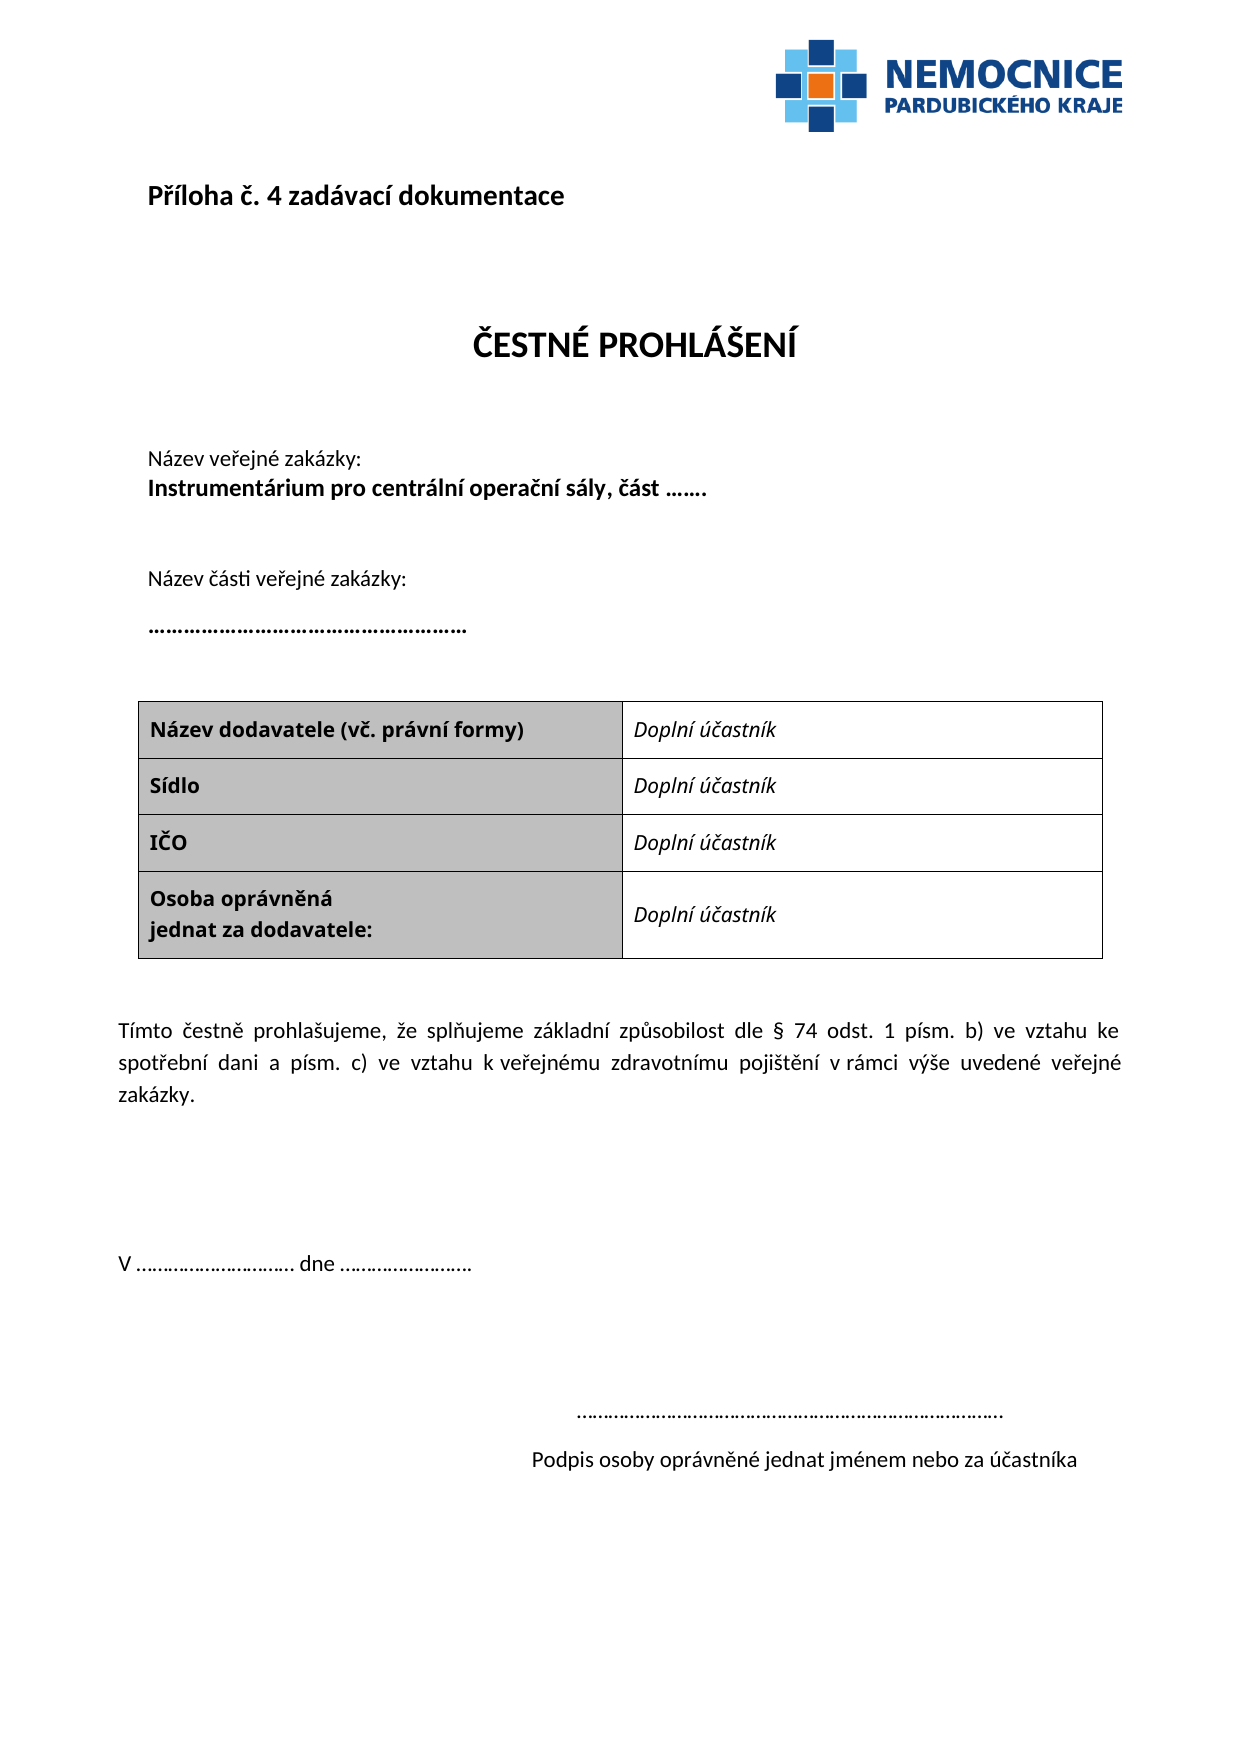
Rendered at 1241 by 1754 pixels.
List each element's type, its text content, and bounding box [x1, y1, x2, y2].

text ČESTNÉ PROHLÁŠENÍ [148, 321, 1122, 367]
table_cell Osoba oprávněná jednat za dodavatele: [139, 872, 622, 958]
text ……………………………………………………………………… [118, 1396, 1122, 1424]
table_header Doplní účastník [623, 702, 1102, 758]
text Tímto čestně prohlašujeme, že splňujeme základní způsobilost dle § 74 odst. 1 písm. b) ve vztahu ke spotřební dani a písm. c) ve vztahu k veřejnému zdravotnímu pojištění v rámci výše uvedené veřejné zakázky. [118, 1016, 1122, 1109]
text ……………………………………………… [148, 609, 1122, 639]
text Příloha č. 4 zadávací dokumentace [148, 177, 1122, 213]
table_cell Doplní účastník [623, 872, 1102, 958]
picture [774, 38, 1123, 133]
text Instrumentárium pro centrální operační sály, část ……. [148, 472, 1122, 503]
table_cell IČO [139, 815, 622, 871]
table_cell Doplní účastník [623, 759, 1102, 814]
text Název části veřejné zakázky: [148, 564, 1122, 592]
table_header Název dodavatele (vč. právní formy) [139, 702, 622, 758]
table_cell Doplní účastník [623, 815, 1102, 871]
table_cell Sídlo [139, 759, 622, 814]
text V ………………………… dne ……………………. [118, 1249, 1122, 1277]
text Podpis osoby oprávněné jednat jménem nebo za účastníka [118, 1445, 1122, 1473]
text Název veřejné zakázky: [118, 444, 1122, 472]
